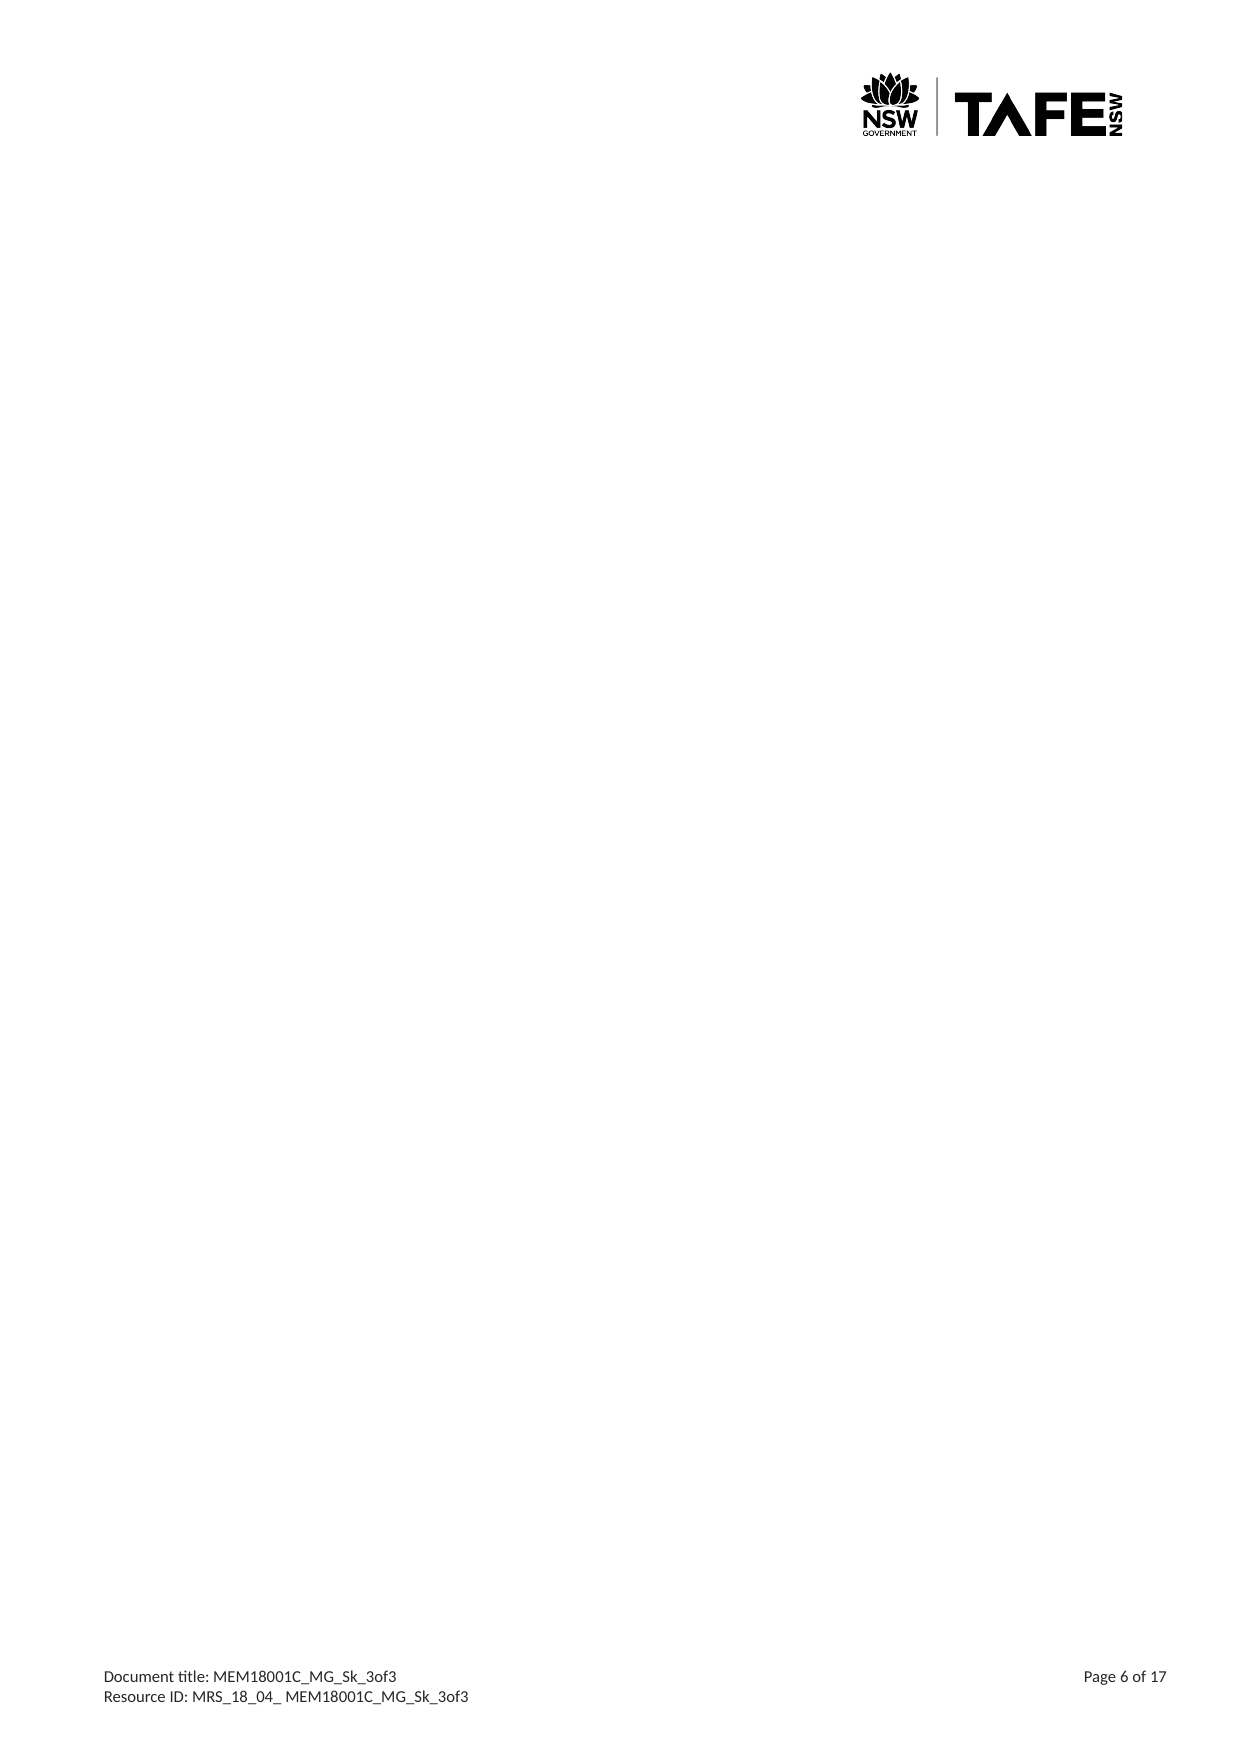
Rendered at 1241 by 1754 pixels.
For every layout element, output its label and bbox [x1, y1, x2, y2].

picture [861, 71, 1123, 137]
